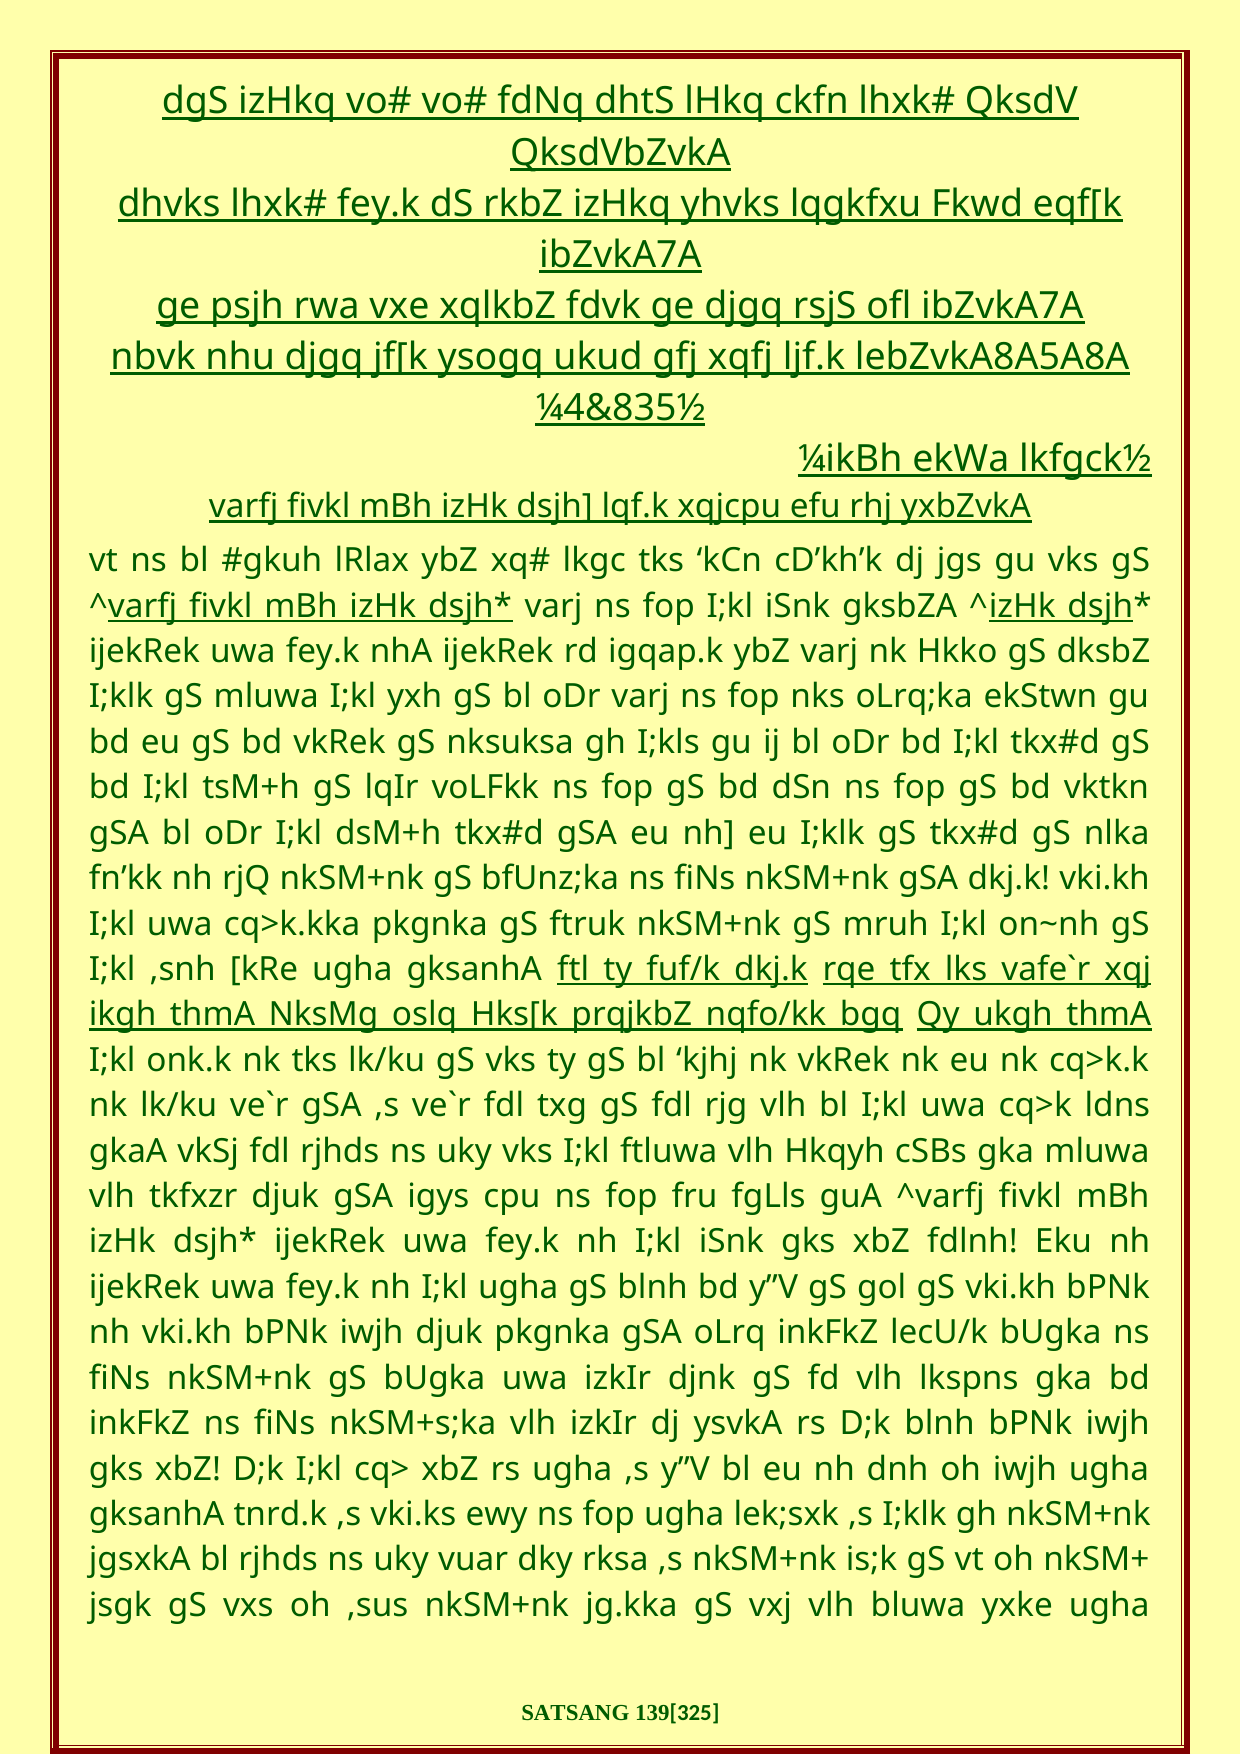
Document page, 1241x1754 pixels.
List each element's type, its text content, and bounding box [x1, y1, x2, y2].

text nbvk nhu djgq jf[k ysogq ukud gfj xqfj ljf.k lebZvkA8A5A8A ¼4&835½ [89, 329, 1152, 431]
text ¼ikBh ekWa lkfgck½ [89, 431, 1152, 482]
text dgS izHkq vo# vo# fdNq dhtS lHkq ckfn lhxk# QksdV QksdVbZvkA [89, 74, 1152, 176]
text ge psjh rwa vxe xqlkbZ fdvk ge djgq rsjS ofl ibZvkA7A [89, 278, 1152, 329]
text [89, 536, 1152, 1626]
text varfj fivkl mBh izHk dsjh] lqf.k xqjcpu efu rhj yxbZvkA [89, 482, 1152, 528]
text dhvks lhxk# fey.k dS rkbZ izHkq yhvks lqgkfxu Fkwd eqf[k ibZvkA7A [89, 176, 1152, 278]
